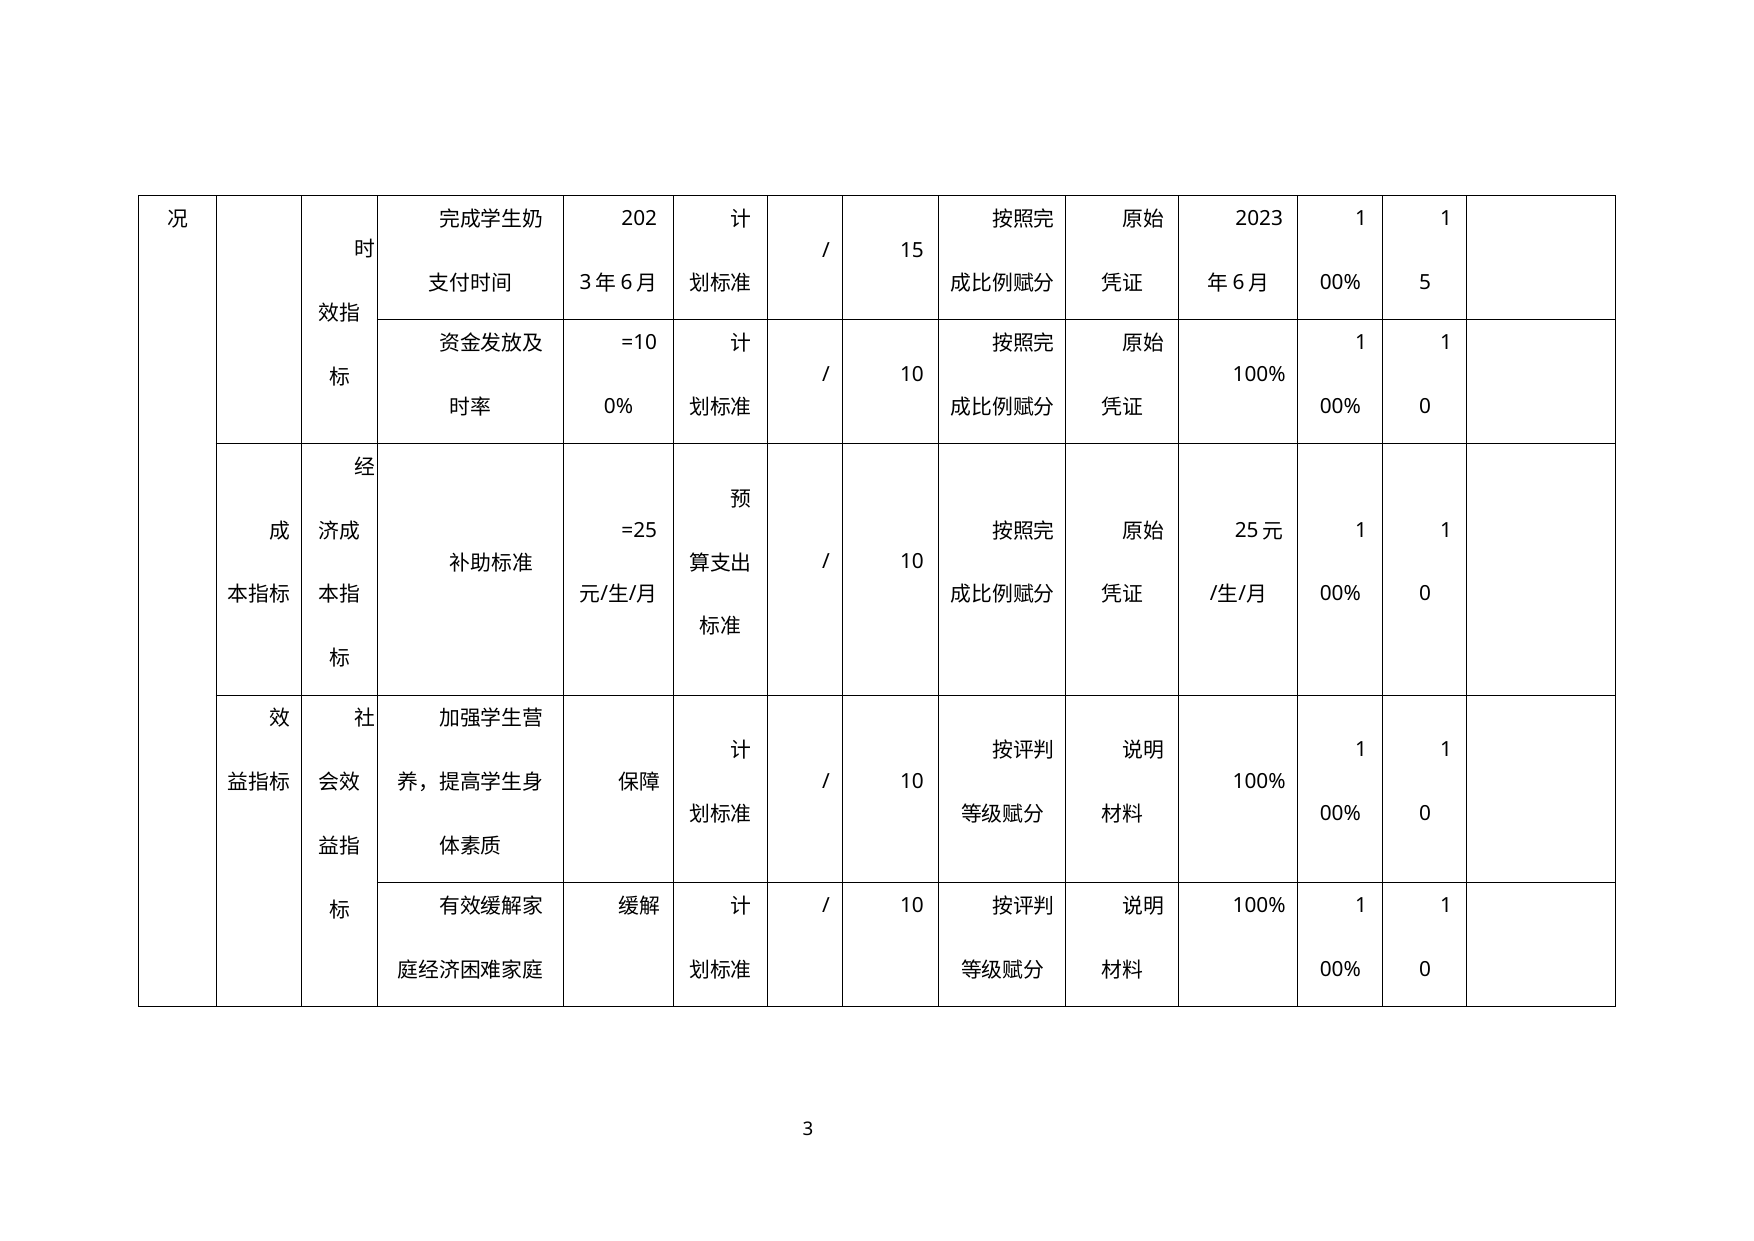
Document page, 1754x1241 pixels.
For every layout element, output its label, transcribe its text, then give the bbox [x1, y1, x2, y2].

table_cell / [768, 444, 842, 694]
table_cell 15 [1383, 196, 1466, 319]
table_cell 计划标准 [674, 696, 767, 882]
table_cell 10 [1383, 883, 1466, 1006]
table_cell [1467, 196, 1615, 319]
table_cell =100% [564, 320, 673, 443]
table_cell 10 [843, 320, 938, 443]
table_cell 10 [1383, 696, 1466, 882]
table_cell [1467, 320, 1615, 443]
table_cell 效益指标 [217, 696, 301, 1006]
table_cell 100% [1298, 696, 1382, 882]
table_cell 计划标准 [674, 196, 767, 319]
table_cell 按照完成比例赋分 [939, 320, 1065, 443]
table_cell 按评判等级赋分 [939, 883, 1065, 1006]
table_cell 加强学生营养，提高学生身体素质 [378, 696, 563, 882]
table_cell 10 [843, 883, 938, 1006]
table_cell 100% [1298, 320, 1382, 443]
table_cell 2023年6月 [1179, 196, 1297, 319]
table_cell 预算支出标准 [674, 444, 767, 694]
table_cell [1467, 444, 1615, 694]
table_cell 10 [843, 696, 938, 882]
table_cell 原始凭证 [1066, 196, 1178, 319]
table_cell 缓解 [564, 883, 673, 1006]
table_cell / [768, 196, 842, 319]
table_cell 完成学生奶支付时间 [378, 196, 563, 319]
table_cell 原始凭证 [1066, 444, 1178, 694]
table_cell 计划标准 [674, 883, 767, 1006]
table_cell 10 [1383, 320, 1466, 443]
table_cell 100% [1179, 696, 1297, 882]
table_cell / [768, 696, 842, 882]
table_cell 资金发放及时率 [378, 320, 563, 443]
table_cell =25元/生/月 [564, 444, 673, 694]
table_cell 有效缓解家庭经济困难家庭的教育生活支出 [378, 883, 563, 1006]
table_cell 10 [1383, 444, 1466, 694]
table_cell 按照完成比例赋分 [939, 444, 1065, 694]
table_cell 10 [843, 444, 938, 694]
table_cell 计划标准 [674, 320, 767, 443]
table_cell 成本指标 [217, 444, 301, 694]
table_cell / [768, 320, 842, 443]
table_cell 补助标准 [378, 444, 563, 694]
table_cell 100% [1179, 883, 1297, 1006]
table_cell 经济成本指标 [302, 444, 377, 694]
table_cell 按照完成比例赋分 [939, 196, 1065, 319]
table_cell 时效指标 [302, 196, 377, 443]
table_cell 100% [1179, 320, 1297, 443]
table_cell 原始凭证 [1066, 320, 1178, 443]
table_cell 说明材料 [1066, 883, 1178, 1006]
table_cell 按评判等级赋分 [939, 696, 1065, 882]
table_cell 说明材料 [1066, 696, 1178, 882]
table_cell 保障 [564, 696, 673, 882]
table_cell [1467, 883, 1615, 1006]
table_cell 100% [1298, 883, 1382, 1006]
table_cell 100% [1298, 444, 1382, 694]
table_cell 100% [1298, 196, 1382, 319]
table_cell 25元/生/月 [1179, 444, 1297, 694]
table_cell 2023年6月 [564, 196, 673, 319]
table_cell 社会效益指标 [302, 696, 377, 1006]
table_cell / [768, 883, 842, 1006]
table_cell [1467, 696, 1615, 882]
table_cell 15 [843, 196, 938, 319]
